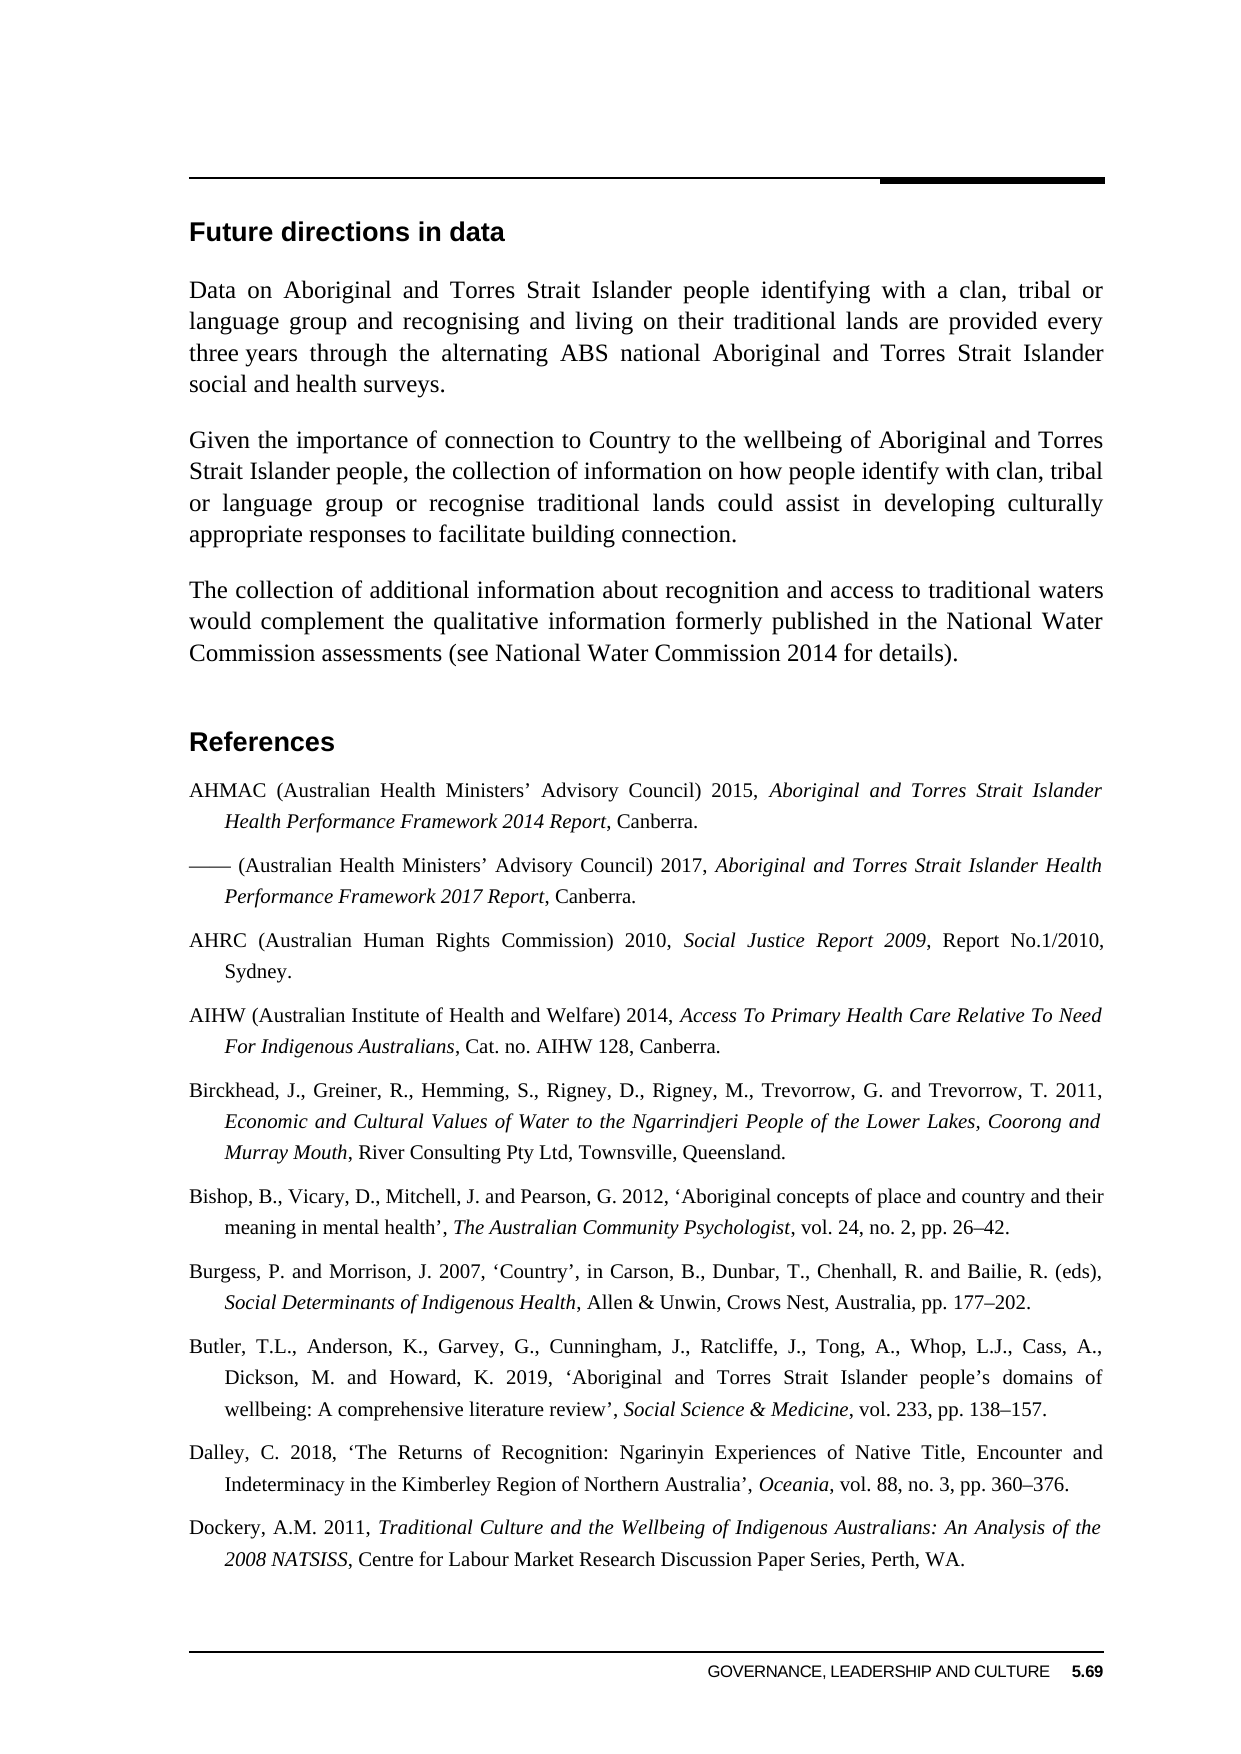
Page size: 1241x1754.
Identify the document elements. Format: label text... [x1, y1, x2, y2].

text Burgess, P. and Morrison, J. 2007, ‘Country’, in Carson, B., Dunbar, T., Chenhall, R. and Bailie, R. (eds), Social Determinants of Indigenous Health, Allen & Unwin, Crows Nest, Australia, pp. 177–202. [189, 1252, 1104, 1314]
text The collection of additional information about recognition and access to traditional waters would complement the qualitative information formerly published in the National Water Commission assessments (see National Water Commission 2014 for details). [189, 573, 1104, 666]
text Given the importance of connection to Country to the wellbeing of Aboriginal and Torres Strait Islander people, the collection of information on how people identify with clan, tribal or language group or recognise traditional lands could assist in developing culturally appropriate responses to facilitate building connection. [189, 423, 1104, 548]
text Bishop, B., Vicary, D., Mitchell, J. and Pearson, G. 2012, ‘Aboriginal concepts of place and country and their meaning in mental health’, The Australian Community Psychologist, vol. 24, no. 2, pp. 26–42. [189, 1177, 1104, 1239]
text AHRC (Australian Human Rights Commission) 2010, Social Justice Report 2009, Report No.1/2010, Sydney. [189, 921, 1104, 983]
text Dockery, A.M. 2011, Traditional Culture and the Wellbeing of Indigenous Australians: An Analysis of the 2008 NATSISS, Centre for Labour Market Research Discussion Paper Series, Perth, WA. [189, 1508, 1104, 1571]
subtitle References [189, 725, 1104, 758]
text Butler, T.L., Anderson, K., Garvey, G., Cunningham, J., Ratcliffe, J., Tong, A., Whop, L.J., Cass, A., Dickson, M. and Howard, K. 2019, ‘Aboriginal and Torres Strait Islander people’s domains of wellbeing: A comprehensive literature review’, Social Science & Medicine, vol. 233, pp. 138–157. [189, 1327, 1104, 1421]
text Birckhead, J., Greiner, R., Hemming, S., Rigney, D., Rigney, M., Trevorrow, G. and Trevorrow, T. 2011, Economic and Cultural Values of Water to the Ngarrindjeri People of the Lower Lakes, Coorong and Murray Mouth, River Consulting Pty Ltd, Townsville, Queensland. [189, 1071, 1104, 1164]
text AHMAC (Australian Health Ministers’ Advisory Council) 2015, Aboriginal and Torres Strait Islander Health Performance Framework 2014 Report, Canberra. [189, 771, 1104, 833]
text —— (Australian Health Ministers’ Advisory Council) 2017, Aboriginal and Torres Strait Islander Health Performance Framework 2017 Report, Canberra. [189, 846, 1104, 908]
subtitle Future directions in data [189, 214, 1104, 248]
text AIHW (Australian Institute of Health and Welfare) 2014, Access To Primary Health Care Relative To Need For Indigenous Australians, Cat. no. AIHW 128, Canberra. [189, 996, 1104, 1058]
text Dalley, C. 2018, ‘The Returns of Recognition: Ngarinyin Experiences of Native Title, Encounter and Indeterminacy in the Kimberley Region of Northern Australia’, Oceania, vol. 88, no. 3, pp. 360–376. [189, 1433, 1104, 1496]
text Data on Aboriginal and Torres Strait Islander people identifying with a clan, tribal or language group and recognising and living on their traditional lands are provided every three years through the alternating ABS national Aboriginal and Torres Strait Islander social and health surveys. [189, 273, 1104, 398]
